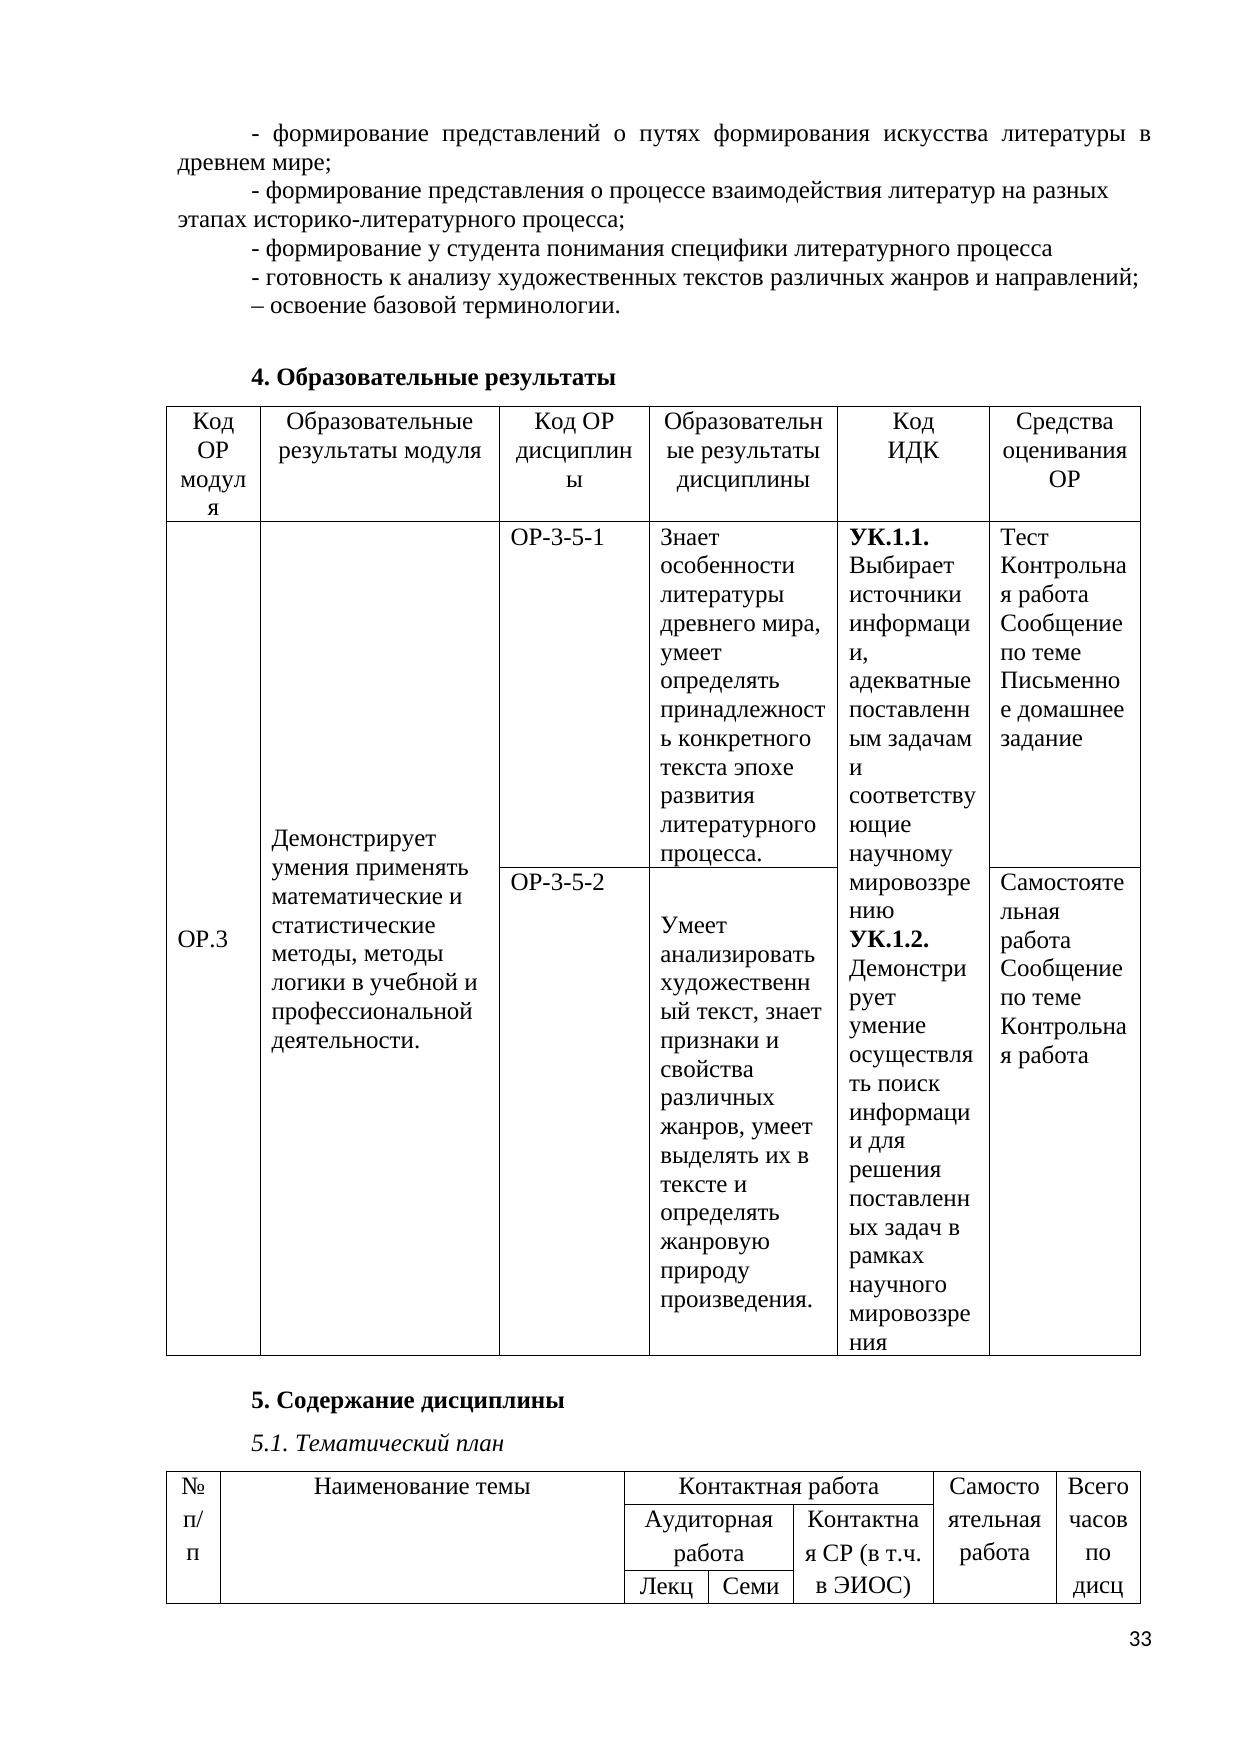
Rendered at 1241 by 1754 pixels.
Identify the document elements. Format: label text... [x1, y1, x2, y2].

table_header Код ОР дисциплины [500, 407, 649, 521]
text 5.1. Тематический план [177, 1428, 1152, 1457]
table_cell УК.1.1. Выбирает источники информации, адекватные поставленным задачам и соответствующие научному мировоззрению УК.1.2. Демонстрирует умение осуществлять поиск информации для решения поставленных задач в рамках научного мировоззрения [838, 522, 989, 1355]
text - формирование представления о процессе взаимодействия литератур на разных этапах историко-литературного процесса; [177, 176, 1152, 233]
table_cell Самостоятельная работа Сообщение по теме Контрольная работа [990, 868, 1140, 1355]
table_cell Знает особенности литературы древнего мира, умеет определять принадлежность конкретного текста эпохе развития литературного процесса. [650, 522, 837, 867]
table_cell Лекции [625, 1571, 708, 1603]
table_header Контактная работа [625, 1472, 933, 1504]
text 5. Содержание дисциплины [177, 1385, 1152, 1413]
table_header № п/п [167, 1472, 220, 1603]
text - готовность к анализу художественных текстов различных жанров и направлений; [177, 262, 1152, 291]
table_header Код ИДК [838, 407, 989, 521]
table_header Всего часов по дисциплине [1057, 1472, 1140, 1603]
table_header Код ОР модуля [167, 407, 260, 521]
table_cell ОР.3 [167, 522, 260, 1355]
table_cell Тест Контрольная работа Сообщение по теме Письменное домашнее задание [990, 522, 1140, 867]
table_header Образовательные результаты модуля [261, 407, 499, 521]
text - формирование представлений о путях формирования искусства литературы в древнем мире; [177, 118, 1152, 176]
table_cell Контактная СР (в т.ч. в ЭИОС) [794, 1505, 933, 1603]
table_header Средства оценивания ОР [990, 407, 1140, 521]
table_cell ОР-3-5-1 [500, 522, 649, 867]
table_header Образовательные результаты дисциплины [650, 407, 837, 521]
table_cell ОР-3-5-2 [500, 868, 649, 1355]
table_header Самостоятельная работа [934, 1472, 1056, 1603]
text 4. Образовательные результаты [177, 362, 1152, 391]
table_cell Аудиторная работа [625, 1505, 793, 1570]
table_cell Умеет анализировать художественный текст, знает признаки и свойства различных жанров, умеет выделять их в тексте и определять жанровую природу произведения. [650, 868, 837, 1355]
text - формирование у студента понимания специфики литературного процесса [177, 233, 1152, 262]
table_cell Семинары [709, 1571, 793, 1603]
table_cell Демонстрирует умения применять математические и статистические методы, методы логики в учебной и профессиональной деятельности. [261, 522, 499, 1355]
table_header Наименование темы [221, 1472, 624, 1603]
text – освоение базовой терминологии. [177, 291, 1152, 319]
